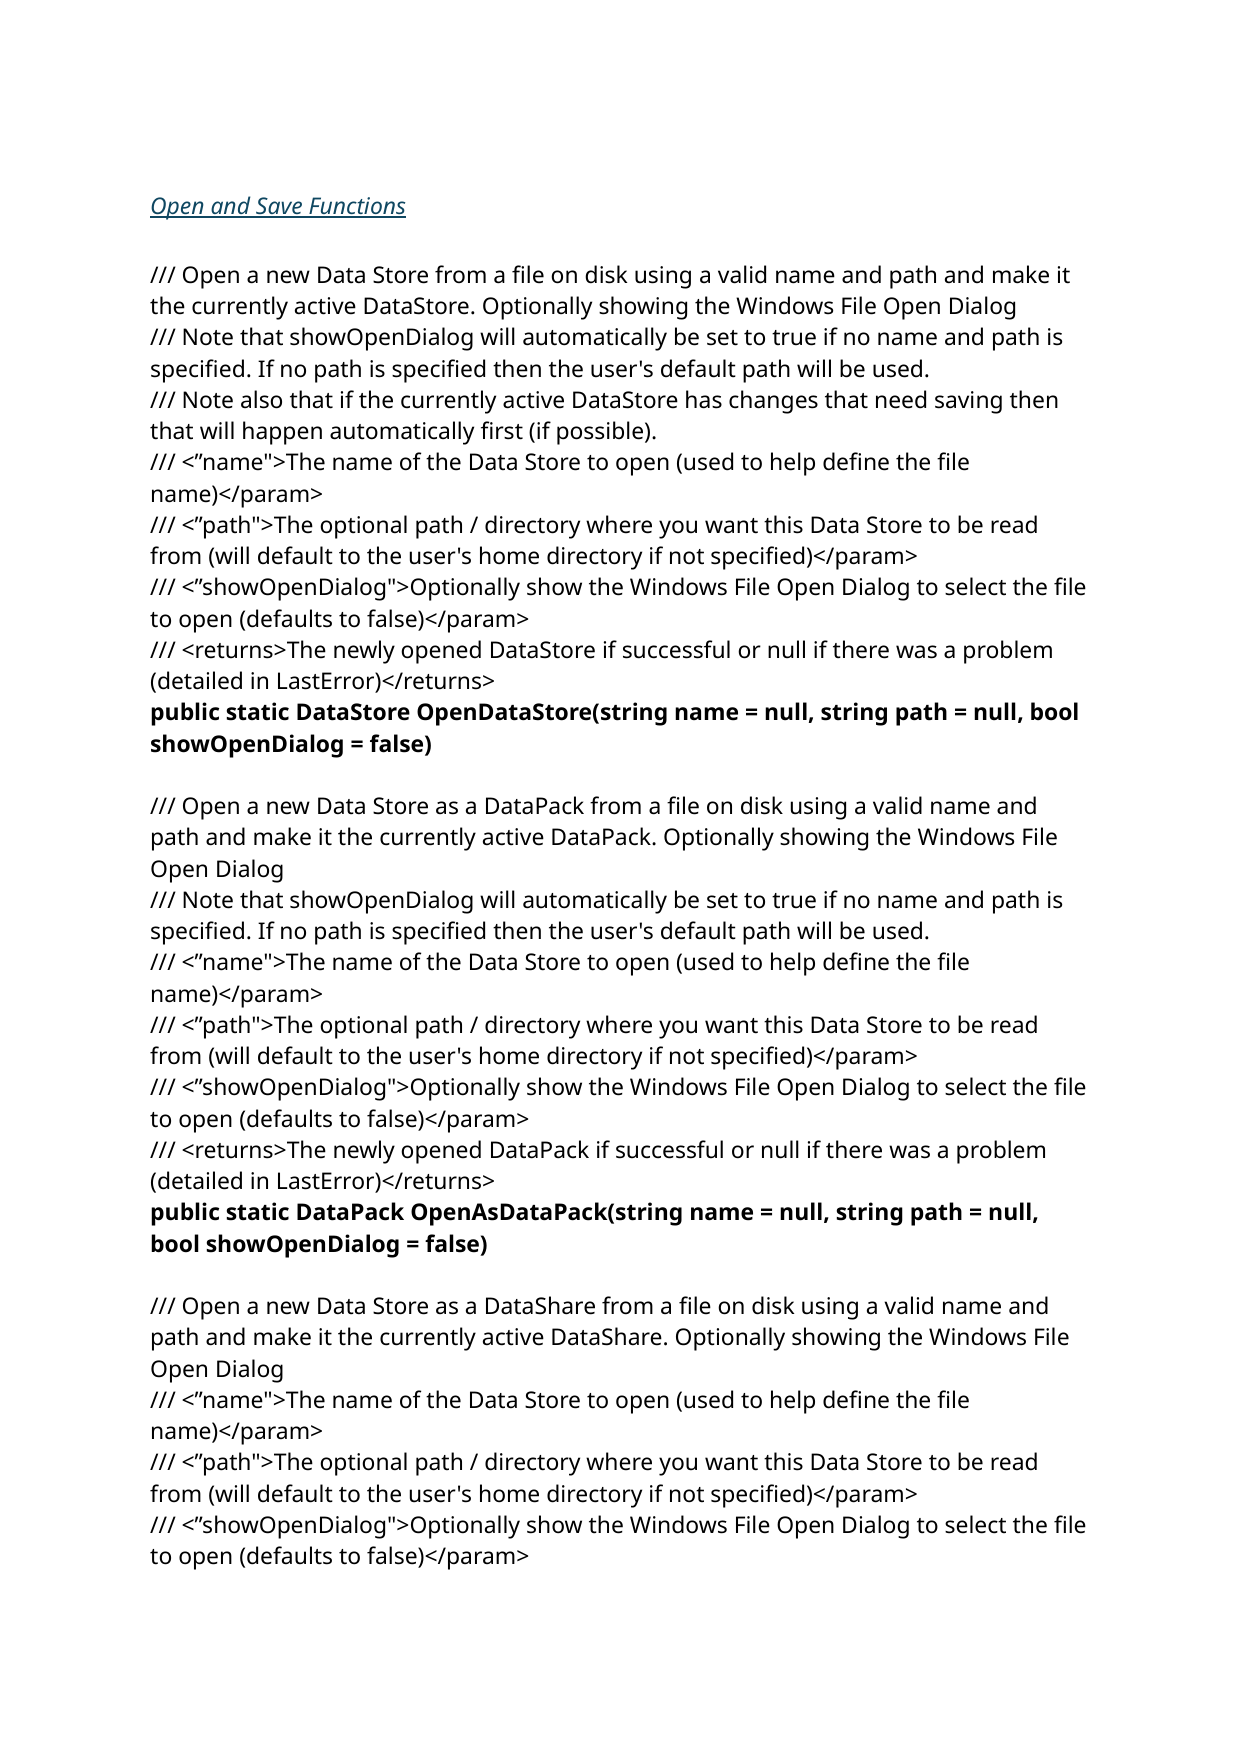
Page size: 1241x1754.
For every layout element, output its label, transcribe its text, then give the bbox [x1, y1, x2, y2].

text /// <”path">The optional path / directory where you want this Data Store to be read from (will default to the user's home directory if not specified)</param> [150, 509, 1090, 571]
text /// Note that showOpenDialog will automatically be set to true if no name and path is specified. If no path is specified then the user's default path will be used. [150, 321, 1090, 384]
text /// <”path">The optional path / directory where you want this Data Store to be read from (will default to the user's home directory if not specified)</param> [150, 1009, 1090, 1071]
text /// Open a new Data Store from a file on disk using a valid name and path and make it the currently active DataStore. Optionally showing the Windows File Open Dialog [150, 259, 1090, 321]
text /// Open a new Data Store as a DataShare from a file on disk using a valid name and path and make it the currently active DataShare. Optionally showing the Windows File Open Dialog [150, 1290, 1090, 1384]
text /// <”path">The optional path / directory where you want this Data Store to be read from (will default to the user's home directory if not specified)</param> [150, 1446, 1090, 1509]
text public static DataPack OpenAsDataPack(string name = null, string path = null, bool showOpenDialog = false) [150, 1196, 1090, 1259]
text /// Open a new Data Store as a DataPack from a file on disk using a valid name and path and make it the currently active DataPack. Optionally showing the Windows File Open Dialog [150, 790, 1090, 884]
text /// <”showOpenDialog">Optionally show the Windows File Open Dialog to select the file to open (defaults to false)</param> [150, 571, 1090, 634]
text /// <”showOpenDialog">Optionally show the Windows File Open Dialog to select the file to open (defaults to false)</param> [150, 1509, 1090, 1571]
text /// <”showOpenDialog">Optionally show the Windows File Open Dialog to select the file to open (defaults to false)</param> [150, 1071, 1090, 1134]
text /// <returns>The newly opened DataStore if successful or null if there was a problem (detailed in LastError)</returns> [150, 634, 1090, 696]
text /// <returns>The newly opened DataPack if successful or null if there was a problem (detailed in LastError)</returns> [150, 1134, 1090, 1196]
subtitle Open and Save Functions [150, 189, 1090, 221]
text /// Note also that if the currently active DataStore has changes that need saving then that will happen automatically first (if possible). [150, 384, 1090, 446]
text /// Note that showOpenDialog will automatically be set to true if no name and path is specified. If no path is specified then the user's default path will be used. [150, 884, 1090, 946]
text /// <”name">The name of the Data Store to open (used to help define the file name)</param> [150, 1384, 1090, 1446]
text public static DataStore OpenDataStore(string name = null, string path = null, bool showOpenDialog = false) [150, 696, 1090, 759]
text /// <”name">The name of the Data Store to open (used to help define the file name)</param> [150, 946, 1090, 1009]
text /// <”name">The name of the Data Store to open (used to help define the file name)</param> [150, 446, 1090, 509]
